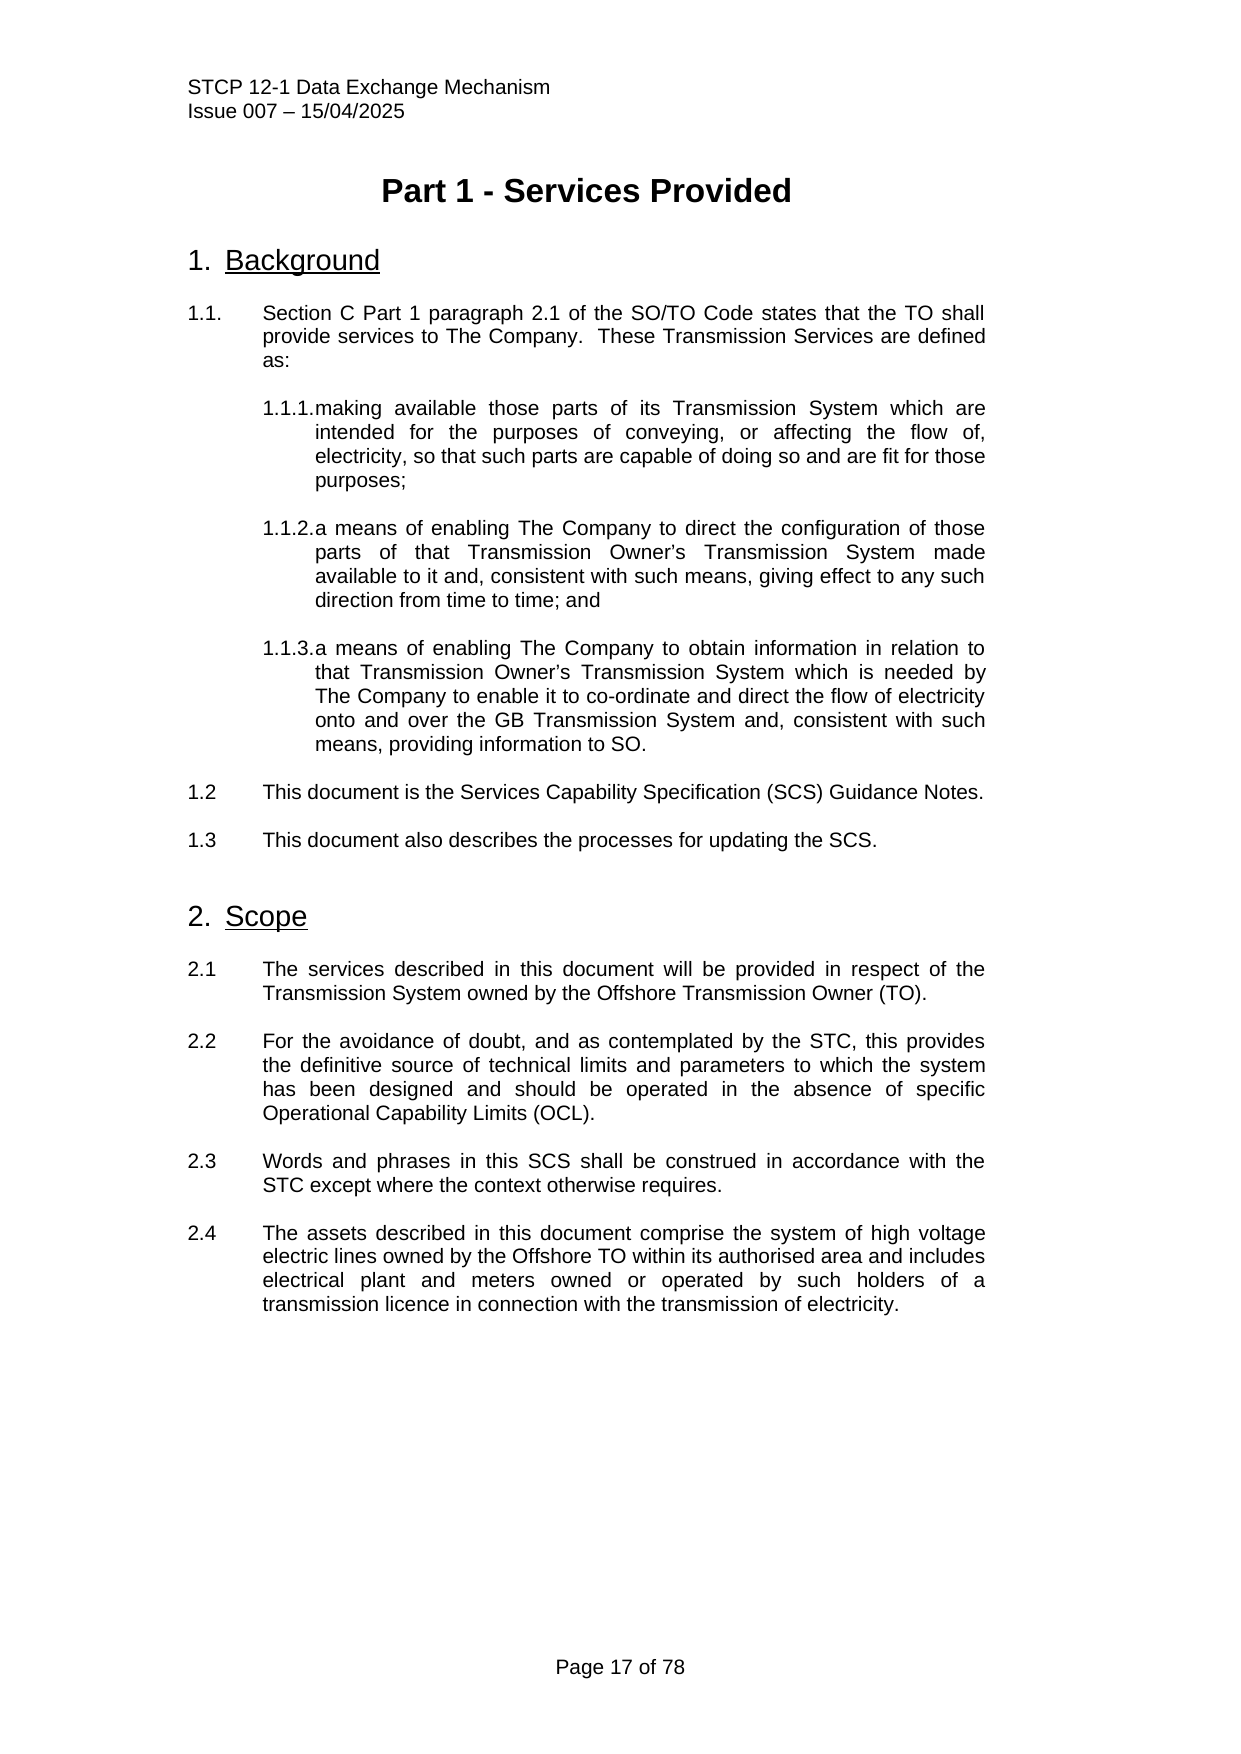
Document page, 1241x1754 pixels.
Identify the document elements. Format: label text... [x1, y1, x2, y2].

list making available those parts of its Transmission System which are intended for the purposes of conveying, or affecting the flow of, electricity, so that such parts are capable of doing so and are fit for those purposes; [262, 396, 987, 492]
text 1.3 This document also describes the processes for updating the SCS. [187, 827, 987, 851]
list Background [187, 243, 987, 276]
text 2.2 For the avoidance of doubt, and as contemplated by the STC, this provides the definitive source of technical limits and parameters to which the system has been designed and should be operated in the absence of specific Operational Capability Limits (OCL). [187, 1029, 987, 1124]
text 2.4 The assets described in this document comprise the system of high voltage electric lines owned by the Offshore TO within its authorised area and includes electrical plant and meters owned or operated by such holders of a transmission licence in connection with the transmission of electricity. [187, 1220, 987, 1316]
text Part 1 - Services Provided [187, 171, 987, 209]
text 2.1 The services described in this document will be provided in respect of the Transmission System owned by the Offshore Transmission Owner (TO). [187, 957, 987, 1005]
list Section C Part 1 paragraph 2.1 of the SO/TO Code states that the TO shall provide services to The Company. These Transmission Services are defined as: [187, 300, 987, 372]
list a means of enabling The Company to direct the configuration of those parts of that Transmission Owner’s Transmission System made available to it and, consistent with such means, giving effect to any such direction from time to time; and [262, 516, 987, 612]
text 2.3 Words and phrases in this SCS shall be construed in accordance with the STC except where the context otherwise requires. [187, 1148, 987, 1196]
list Scope [187, 899, 987, 933]
list a means of enabling The Company to obtain information in relation to that Transmission Owner’s Transmission System which is needed by The Company to enable it to co-ordinate and direct the flow of electricity onto and over the GB Transmission System and, consistent with such means, providing information to SO. [262, 636, 987, 756]
text 1.2 This document is the Services Capability Specification (SCS) Guidance Notes. [187, 779, 987, 803]
